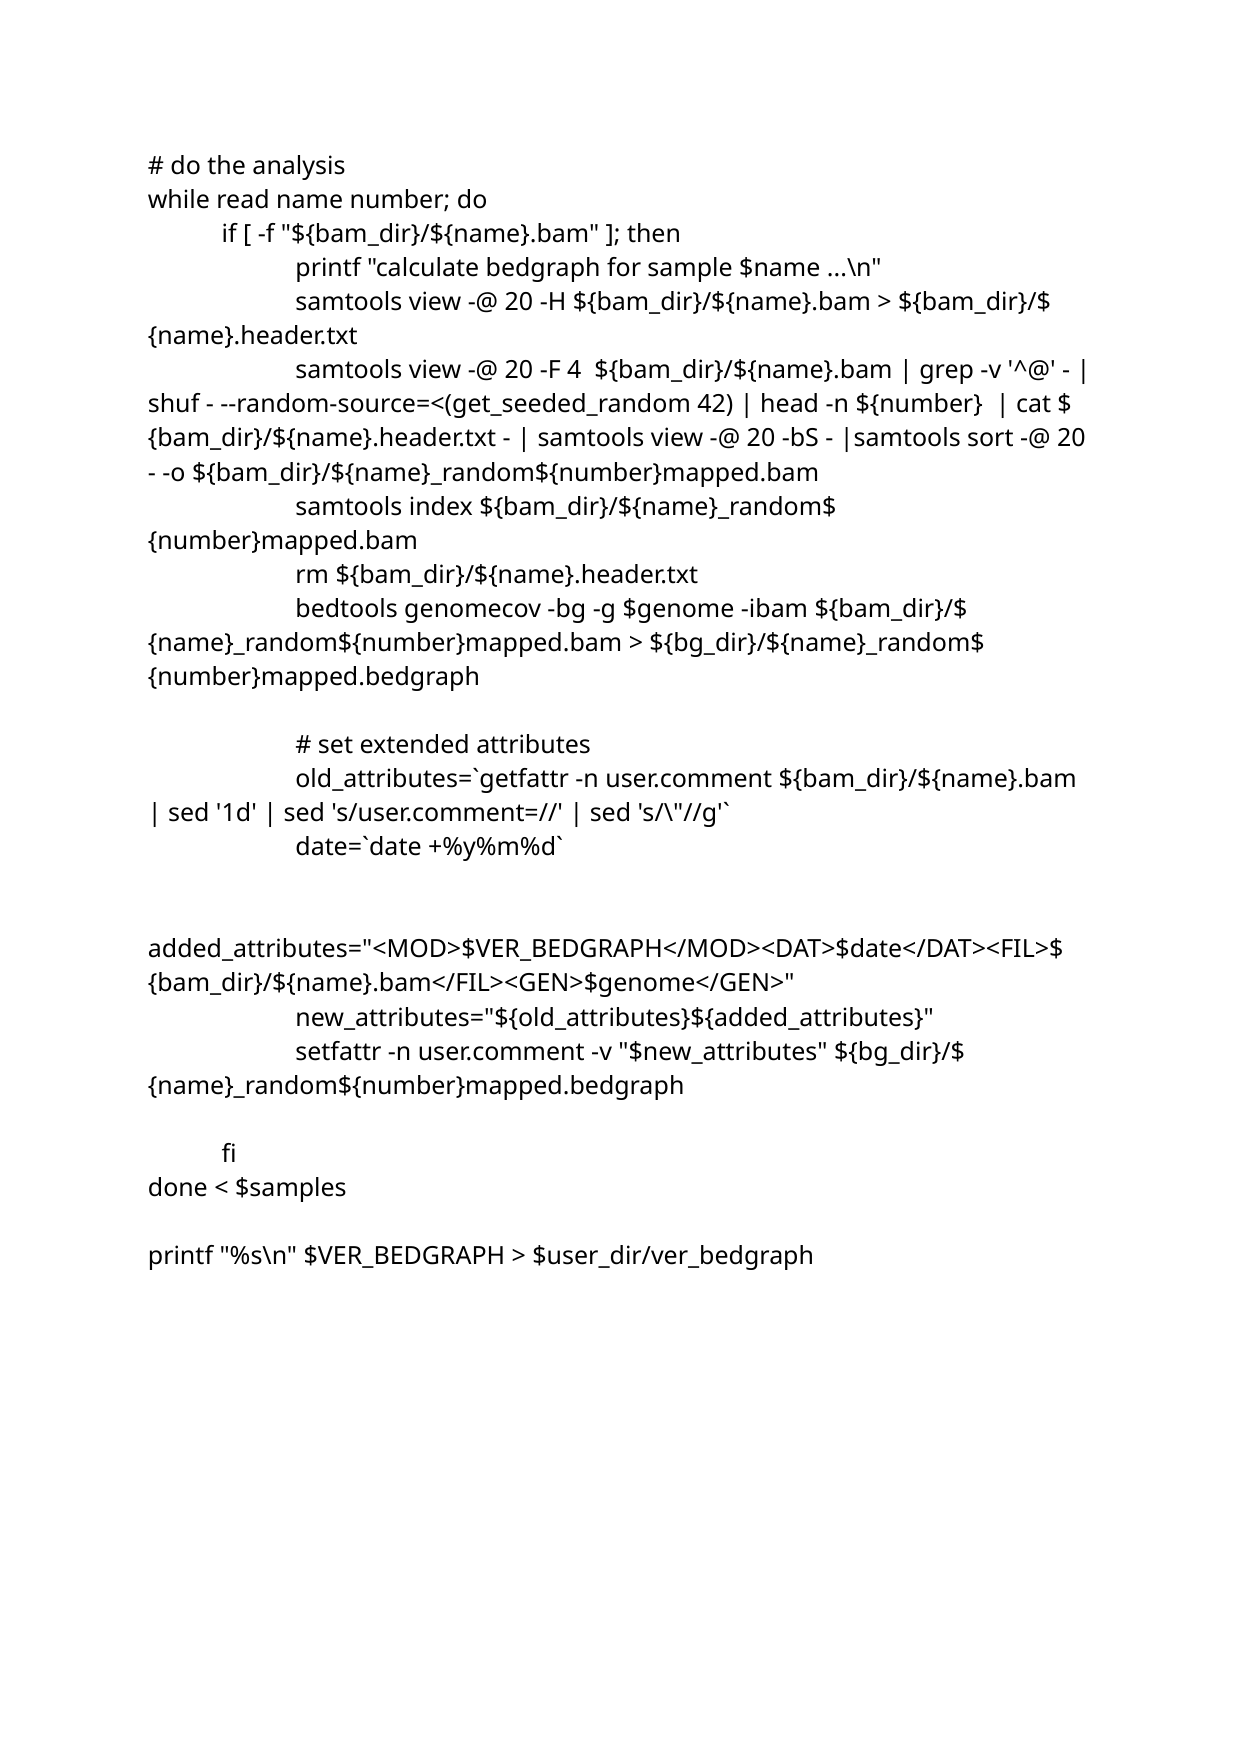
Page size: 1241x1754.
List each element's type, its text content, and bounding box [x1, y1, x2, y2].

text old_attributes=`getfattr -n user.comment ${bam_dir}/${name}.bam | sed '1d' | sed 's/user.comment=//' | sed 's/\"//g'` [148, 761, 1093, 829]
text date=`date +%y%m%d` [148, 829, 1093, 863]
text bedtools genomecov -bg -g $genome -ibam ${bam_dir}/${name}_random${number}mapped.bam > ${bg_dir}/${name}_random${number}mapped.bedgraph [148, 590, 1093, 693]
text samtools index ${bam_dir}/${name}_random${number}mapped.bam [148, 488, 1093, 556]
text samtools view -@ 20 -H ${bam_dir}/${name}.bam > ${bam_dir}/${name}.header.txt [148, 284, 1093, 352]
text new_attributes="${old_attributes}${added_attributes}" [148, 999, 1093, 1033]
text done < $samples [148, 1169, 1093, 1203]
text fi [148, 1135, 1093, 1169]
text printf "calculate bedgraph for sample $name ...\n" [148, 250, 1093, 284]
text printf "%s\n" $VER_BEDGRAPH > $user_dir/ver_bedgraph [148, 1238, 1093, 1272]
text while read name number; do [148, 182, 1093, 216]
text samtools view -@ 20 -F 4 ${bam_dir}/${name}.bam | grep -v '^@' - | shuf - --random-source=<(get_seeded_random 42) | head -n ${number} | cat ${bam_dir}/${name}.header.txt - | samtools view -@ 20 -bS - |samtools sort -@ 20 - -o ${bam_dir}/${name}_random${number}mapped.bam [148, 352, 1093, 488]
text rm ${bam_dir}/${name}.header.txt [148, 556, 1093, 590]
text if [ -f "${bam_dir}/${name}.bam" ]; then [148, 216, 1093, 250]
text added_attributes="<MOD>$VER_BEDGRAPH</MOD><DAT>$date</DAT><FIL>${bam_dir}/${name}.bam</FIL><GEN>$genome</GEN>" [148, 863, 1093, 999]
text # do the analysis [148, 148, 1093, 182]
text setfattr -n user.comment -v "$new_attributes" ${bg_dir}/${name}_random${number}mapped.bedgraph [148, 1033, 1093, 1101]
text # set extended attributes [148, 727, 1093, 761]
